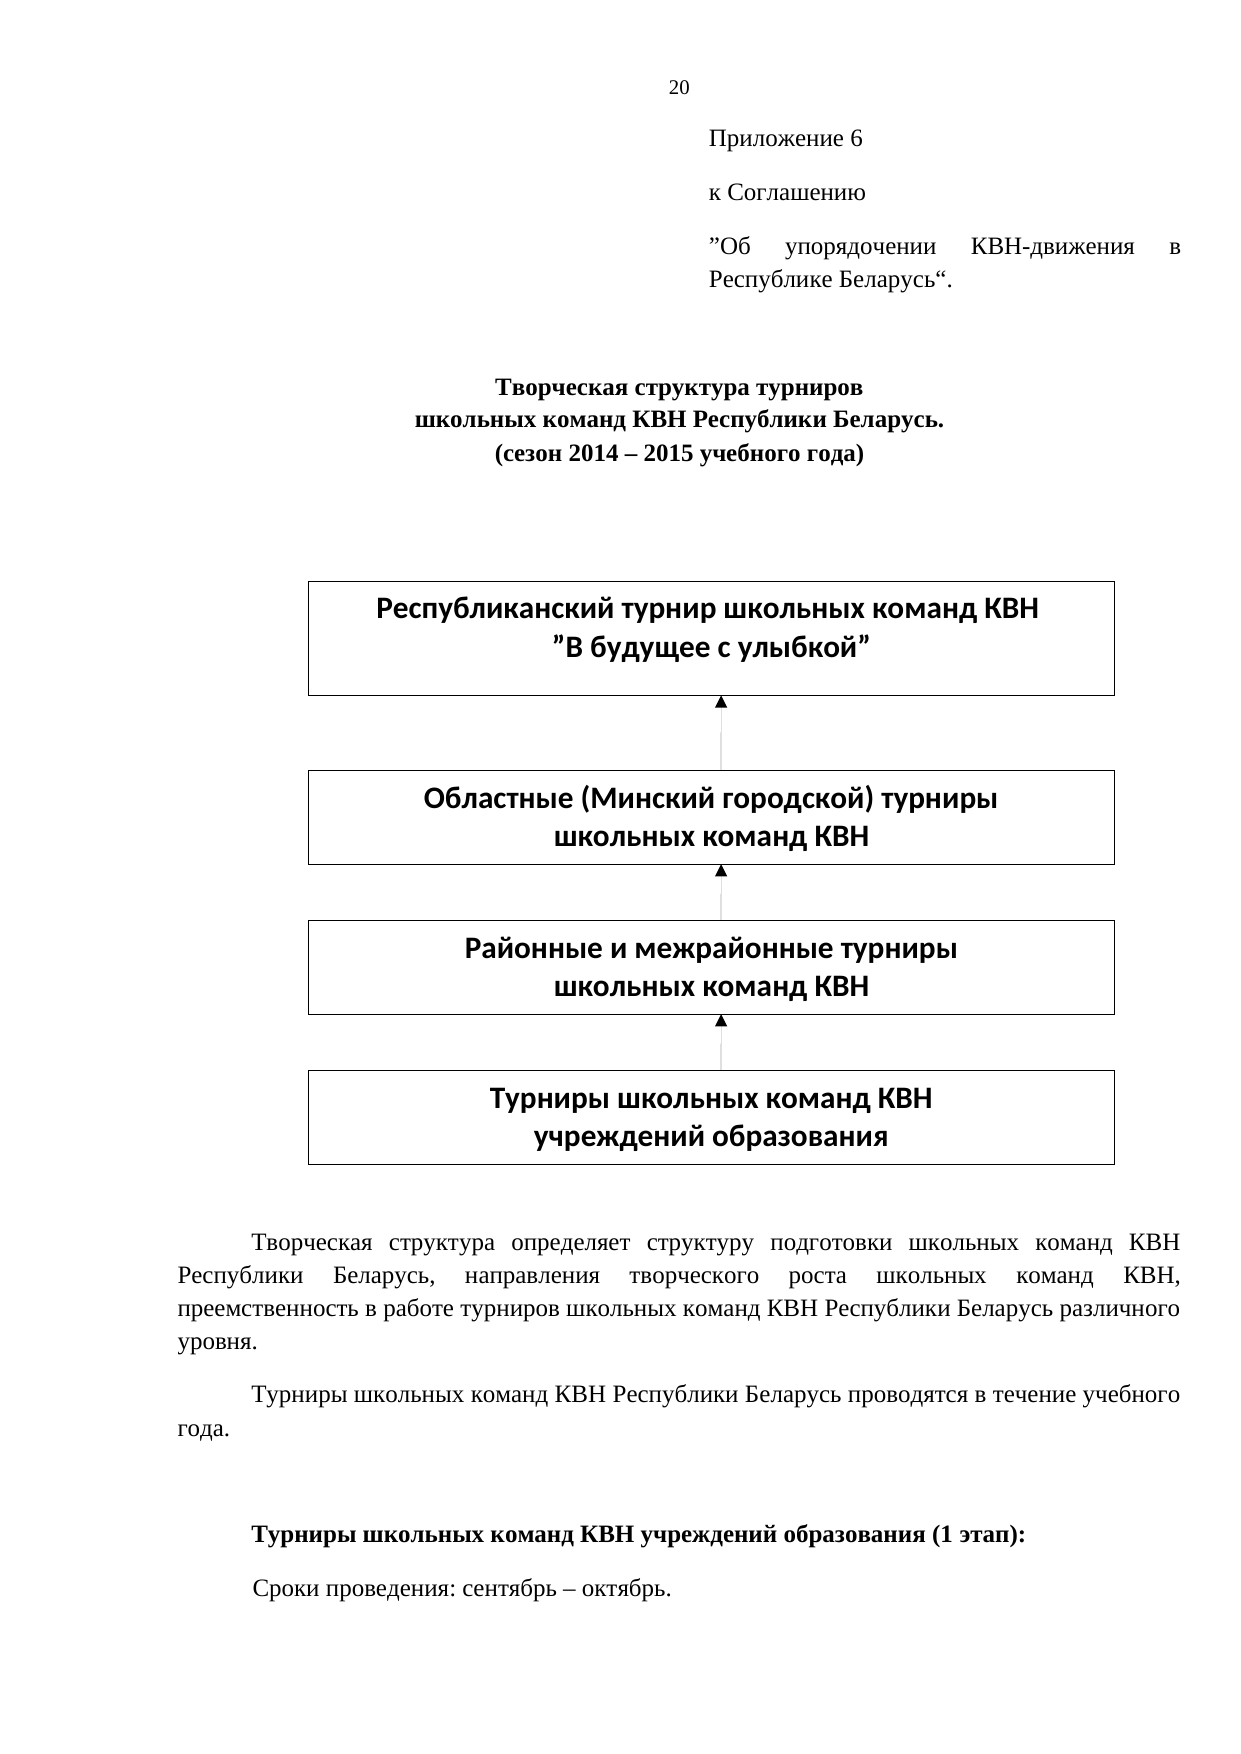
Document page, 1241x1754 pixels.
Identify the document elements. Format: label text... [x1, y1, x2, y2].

text Творческая структура определяет структуру подготовки школьных команд КВН Республики Беларусь, направления творческого роста школьных команд КВН, преемственность в работе турниров школьных команд КВН Республики Беларусь различного уровня. [177, 1227, 1181, 1354]
text к Соглашению [709, 177, 1181, 206]
text Приложение 6 [709, 123, 1181, 152]
text Турниры школьных команд КВН учреждений образования (1 этап): [177, 1519, 1181, 1548]
text Турниры школьных команд КВН Республики Беларусь проводятся в течение учебного года. [177, 1379, 1181, 1441]
text Творческая структура турниров школьных команд КВН Республики Беларусь. (сезон 2014 – 2015 учебного года) [177, 372, 1181, 466]
text Сроки проведения: сентябрь – октябрь. [252, 1573, 1181, 1602]
text ”Об упорядочении КВН-движения в Республике Беларусь“. [709, 231, 1181, 293]
